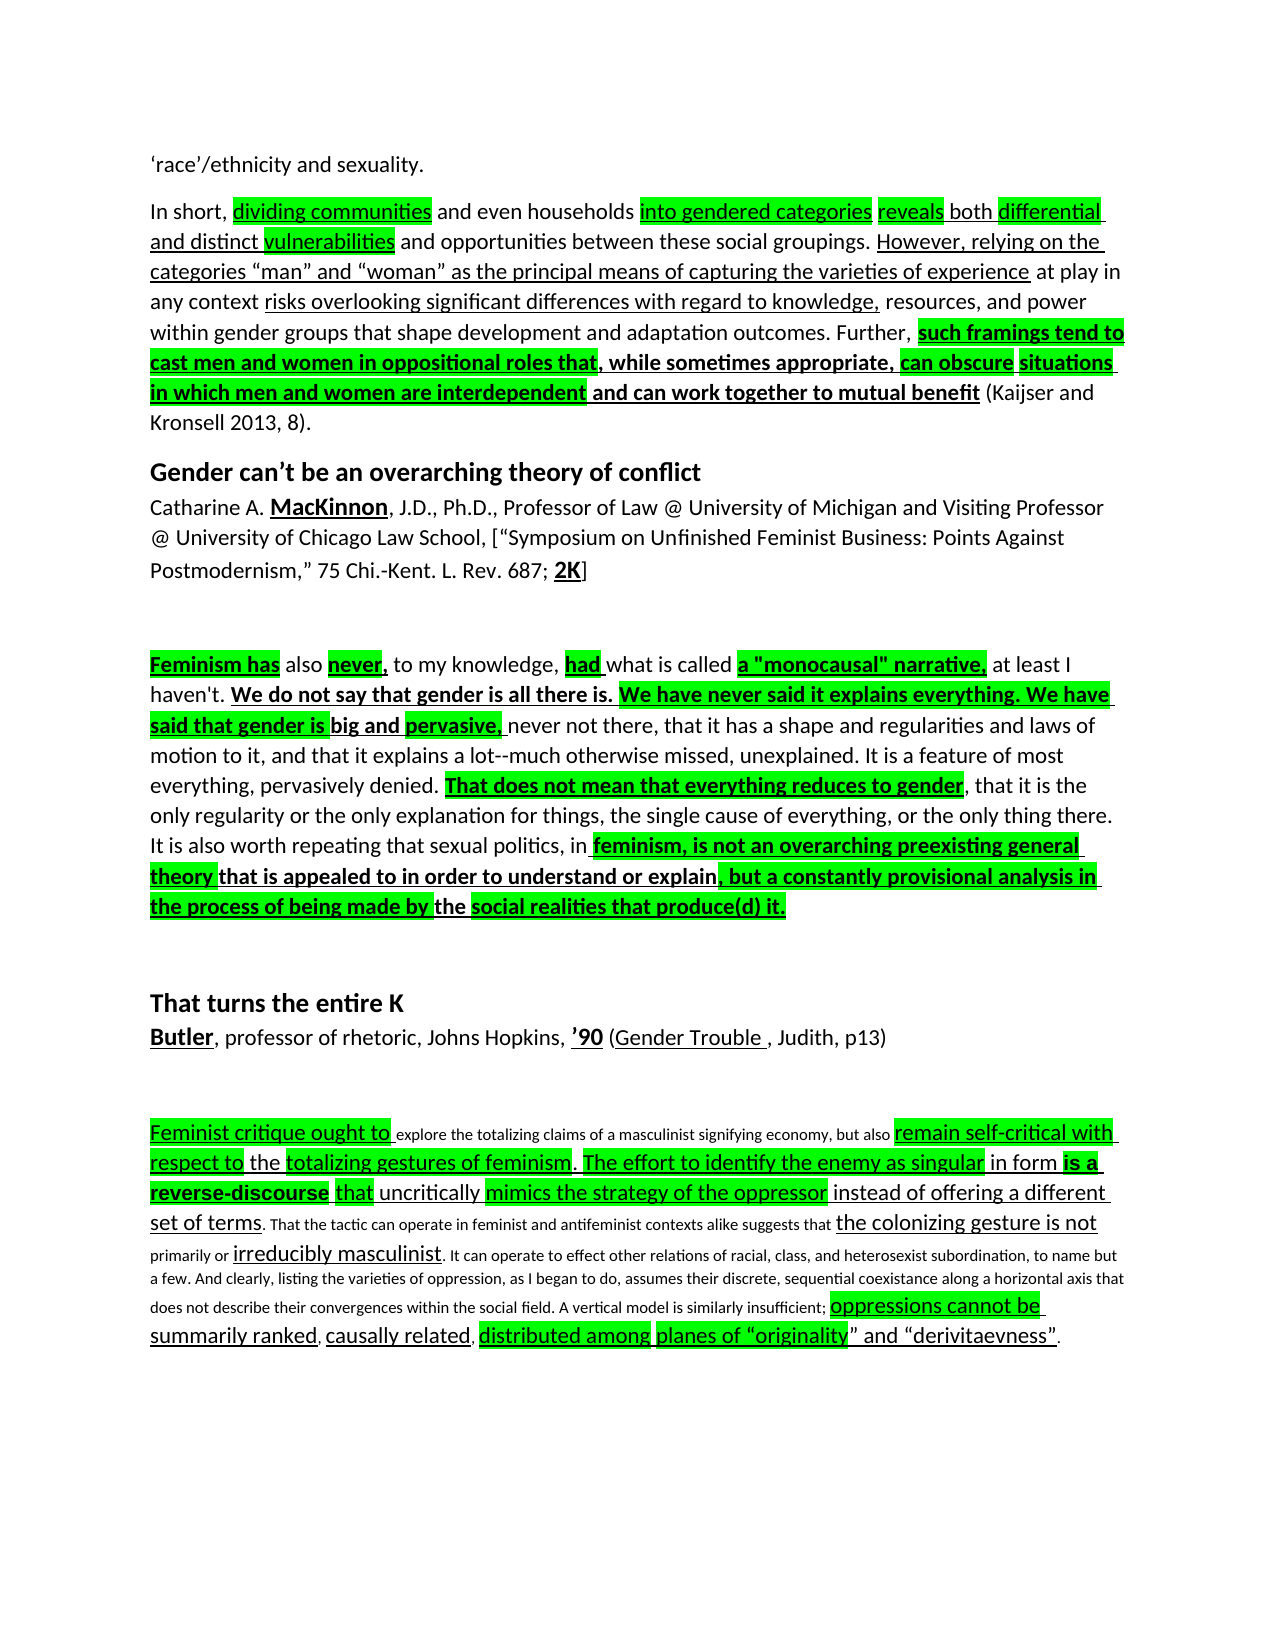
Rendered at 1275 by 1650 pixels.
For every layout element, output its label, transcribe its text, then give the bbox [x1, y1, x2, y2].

text ‘race’/ethnicity and sexuality. [150, 150, 1125, 178]
text In short, dividing communities and even households into gendered categories reveals both differential and distinct vulnerabilities and opportunities between these social groupings. However, relying on the categories “man” and “woman” as the principal means of capturing the varieties of experience at play in any context risks overlooking significant differences with regard to knowledge, resources, and power within gender groups that shape development and adaptation outcomes. Further, such framings tend to cast men and women in oppositional roles that, while sometimes appropriate, can obscure situations in which men and women are interdependent and can work together to mutual benefit (Kaijser and Kronsell 2013, 8). [150, 197, 1125, 436]
subtitle Gender can’t be an overarching theory of conflict [150, 455, 1125, 488]
subtitle That turns the entire K [150, 986, 1125, 1019]
text Butler, professor of rhetoric, Johns Hopkins, ’90 (Gender Trouble , Judith, p13) [150, 1021, 1125, 1052]
text Feminist critique ought to explore the totalizing claims of a masculinist signifying economy, but also remain self-critical with respect to the totalizing gestures of feminism. The effort to identify the enemy as singular in form is a reverse-discourse that uncritically mimics the strategy of the oppressor instead of offering a different set of terms. That the tactic can operate in feminist and antifeminist contexts alike suggests that the colonizing gesture is not primarily or irreducibly masculinist. It can operate to effect other relations of racial, class, and heterosexist subordination, to name but a few. And clearly, listing the varieties of oppression, as I began to do, assumes their discrete, sequential coexistance along a horizontal axis that does not describe their convergences within the social field. A vertical model is similarly insufficient; oppressions cannot be summarily ranked, causally related, distributed among planes of “originality” and “derivitaevness”. [150, 1118, 1125, 1349]
text Catharine A. MacKinnon, J.D., Ph.D., Professor of Law @ University of Michigan and Visiting Professor @ University of Chicago Law School, [“Symposium on Unfinished Feminist Business: Points Against Postmodernism,” 75 Chi.-Kent. L. Rev. 687; 2K] [150, 491, 1125, 584]
text Feminism has also never, to my knowledge, had what is called a "monocausal" narrative, at least I haven't. We do not say that gender is all there is. We have never said it explains everything. We have said that gender is big and pervasive, never not there, that it has a shape and regularities and laws of motion to it, and that it explains a lot--much otherwise missed, unexplained. It is a feature of most everything, pervasively denied. That does not mean that everything reduces to gender, that it is the only regularity or the only explanation for things, the single cause of everything, or the only thing there. It is also worth repeating that sexual politics, in feminism, is not an overarching preexisting general theory that is appealed to in order to understand or explain, but a constantly provisional analysis in the process of being made by the social realities that produce(d) it. [150, 650, 1125, 920]
